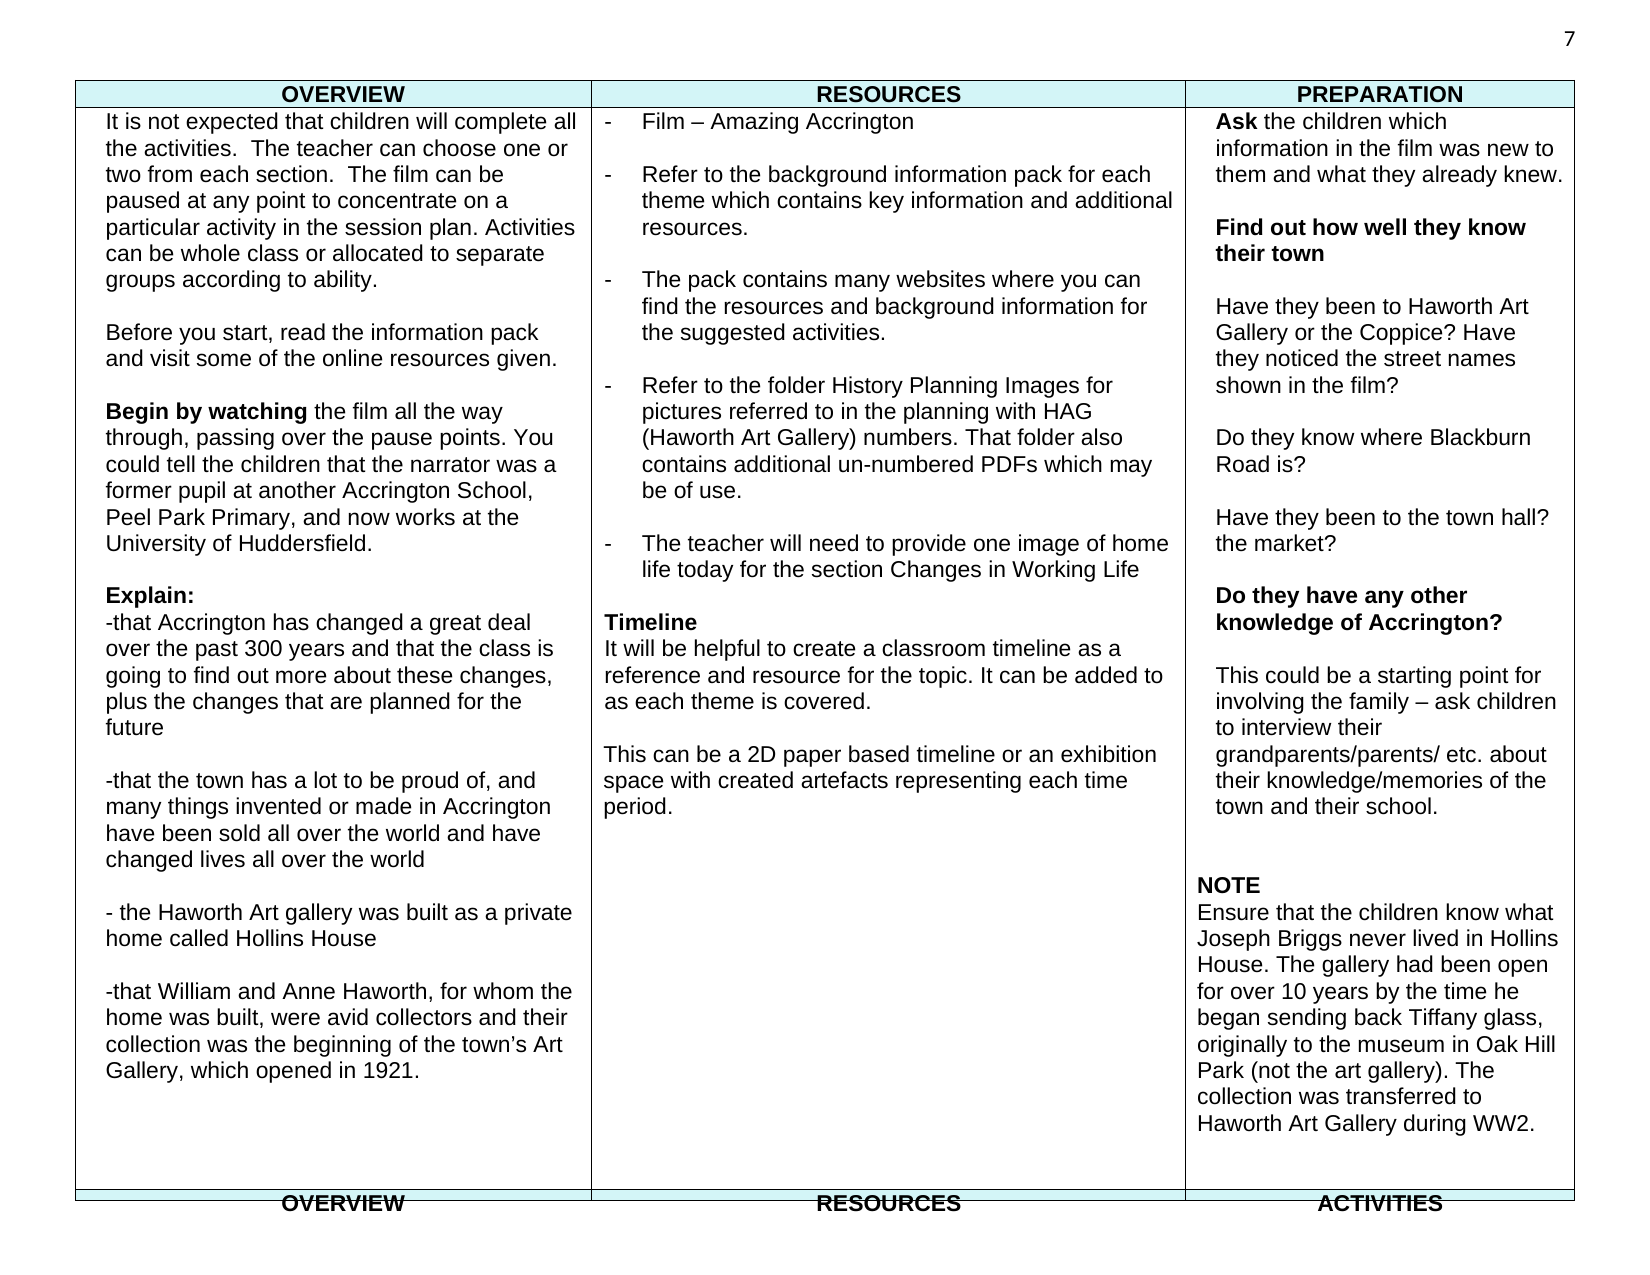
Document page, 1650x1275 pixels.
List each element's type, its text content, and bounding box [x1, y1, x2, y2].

table_header OVERVIEW [76, 81, 591, 107]
table_header RESOURCES [592, 81, 1185, 107]
table_header PREPARATION [1186, 81, 1574, 107]
